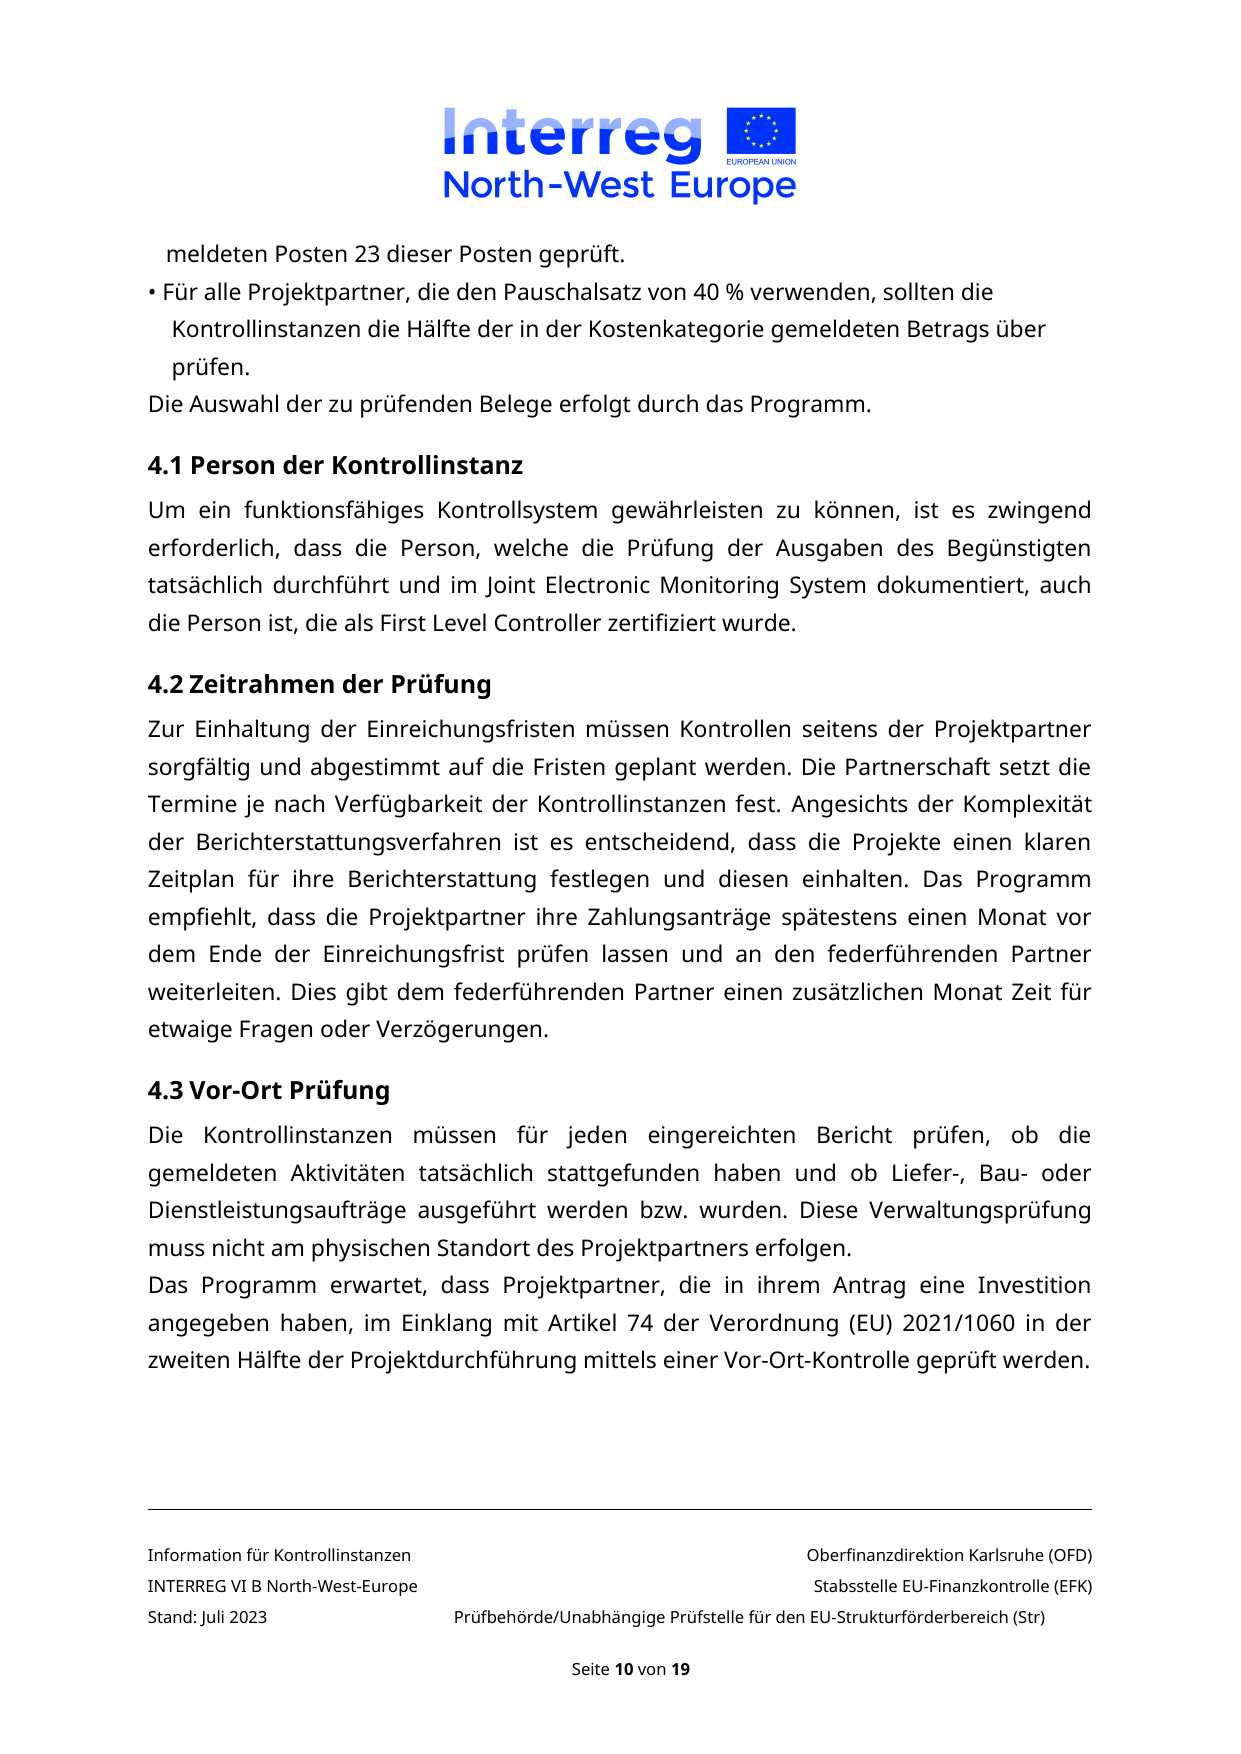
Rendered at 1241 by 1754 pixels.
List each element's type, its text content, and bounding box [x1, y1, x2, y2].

picture [410, 73, 830, 232]
text Zur Einhaltung der Einreichungsfristen müssen Kontrollen seitens der Projektpartner sorgfältig und abgestimmt auf die Fristen geplant werden. Die Partnerschaft setzt die Termine je nach Verfügbarkeit der Kontrollinstanzen fest. Angesichts der Komplexität der Berichterstattungsverfahren ist es entscheidend, dass die Projekte einen klaren Zeitplan für ihre Berichterstattung festlegen und diesen einhalten. Das Programm empfiehlt, dass die Projektpartner ihre Zahlungsanträge spätestens einen Monat vor dem Ende der Einreichungsfrist prüfen lassen und an den federführenden Partner weiterleiten. Dies gibt dem federführenden Partner einen zusätzlichen Monat Zeit für etwaige Fragen oder Verzögerungen. [148, 707, 1092, 1044]
text prüfen. [148, 344, 1092, 382]
text Das Programm erwartet, dass Projektpartner, die in ihrem Antrag eine Investition angegeben haben, im Einklang mit Artikel 74 der Verordnung (EU) 2021/1060 in der zweiten Hälfte der Projektdurchführung mittels einer Vor-Ort-Kontrolle geprüft werden. [148, 1263, 1092, 1375]
subtitle 4.3 Vor-Ort Prüfung [148, 1069, 1092, 1107]
text Kontrollinstanzen die Hälfte der in der Kostenkategorie gemeldeten Betrags über [148, 307, 1092, 344]
text Die Kontrollinstanzen müssen für jeden eingereichten Bericht prüfen, ob die gemeldeten Aktivitäten tatsächlich stattgefunden haben und ob Liefer-, Bau- oder Dienstleistungsaufträge ausgeführt werden bzw. wurden. Diese Verwaltungsprüfung muss nicht am physischen Standort des Projektpartners erfolgen. [148, 1113, 1092, 1263]
subtitle 4.2 Zeitrahmen der Prüfung [148, 663, 1092, 700]
text Die Auswahl der zu prüfenden Belege erfolgt durch das Programm. [148, 382, 1092, 419]
text meldeten Posten 23 dieser Posten geprüft. [148, 232, 1092, 269]
text Um ein funktionsfähiges Kontrollsystem gewährleisten zu können, ist es zwingend erforderlich, dass die Person, welche die Prüfung der Ausgaben des Begünstigten tatsächlich durchführt und im Joint Electronic Monitoring System dokumentiert, auch die Person ist, die als First Level Controller zertifiziert wurde. [148, 488, 1092, 638]
text • Für alle Projektpartner, die den Pauschalsatz von 40 % verwenden, sollten die [148, 269, 1092, 307]
subtitle 4.1 Person der Kontrollinstanz [148, 444, 1092, 482]
